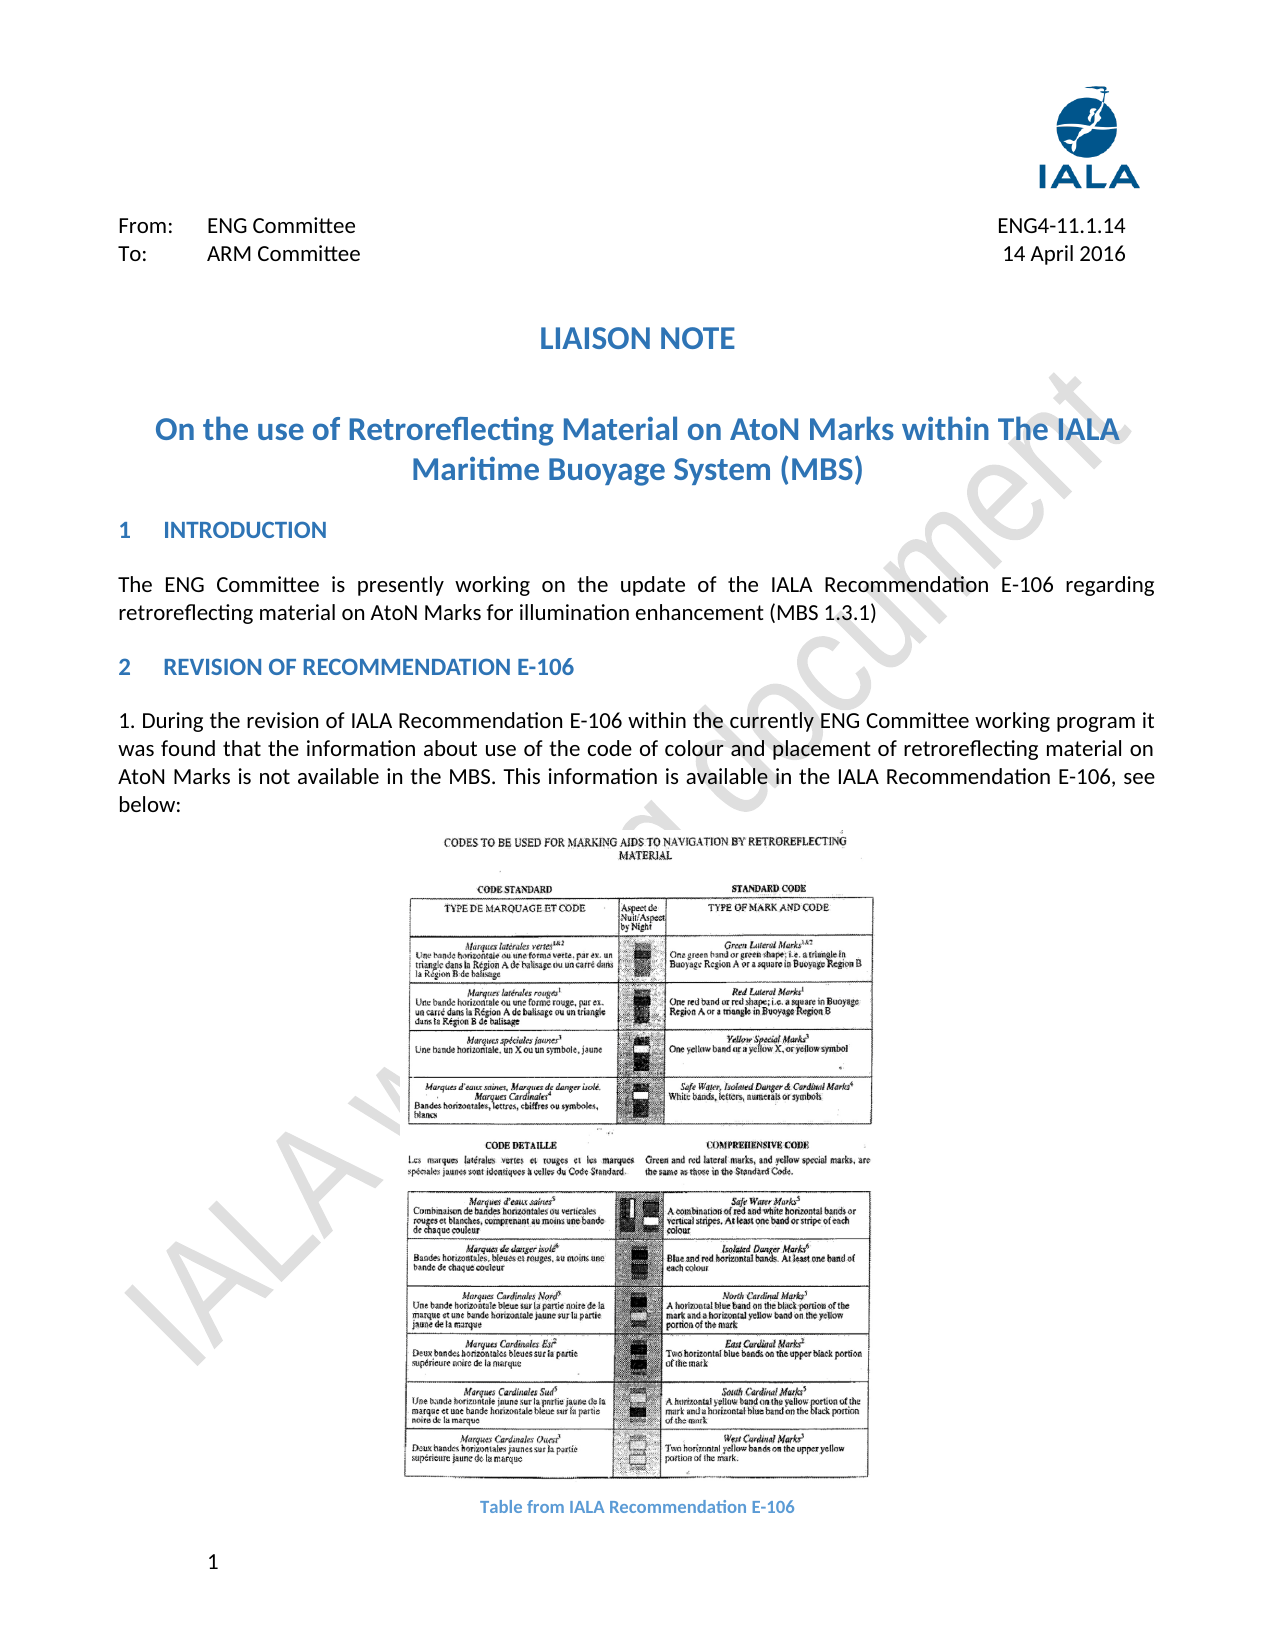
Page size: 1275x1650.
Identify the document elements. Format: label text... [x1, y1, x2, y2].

table_header ENG4-11.1.14 [568, 211, 1137, 239]
picture [1016, 75, 1157, 211]
table_header From: ENG Committee [107, 211, 568, 239]
table_cell 14 April 2016 [568, 239, 1137, 267]
text Table from IALA Recommendation E-106 [118, 1495, 1157, 1518]
subtitle REVISION OF RECOMMENDATION E-106 [118, 651, 1157, 681]
subtitle INTRODUCTION [118, 514, 1157, 545]
text 1. During the revision of IALA Recommendation E-106 within the currently ENG Committee working program it was found that the information about use of the code of colour and placement of retroreflecting material on AtoN Marks is not available in the MBS. This information is available in the IALA Recommendation E-106, see below: [118, 706, 1157, 818]
title LIAISON NOTE [118, 317, 1157, 358]
text The ENG Committee is presently working on the update of the IALA Recommendation E-106 regarding retroreflecting material on AtoN Marks for illumination enhancement (MBS 1.3.1) [118, 570, 1157, 626]
title On the use of Retroreflecting Material on AtoN Marks within The IALA Maritime Buoyage System (MBS) [118, 408, 1157, 489]
table_cell To: ARM Committee [107, 239, 568, 267]
